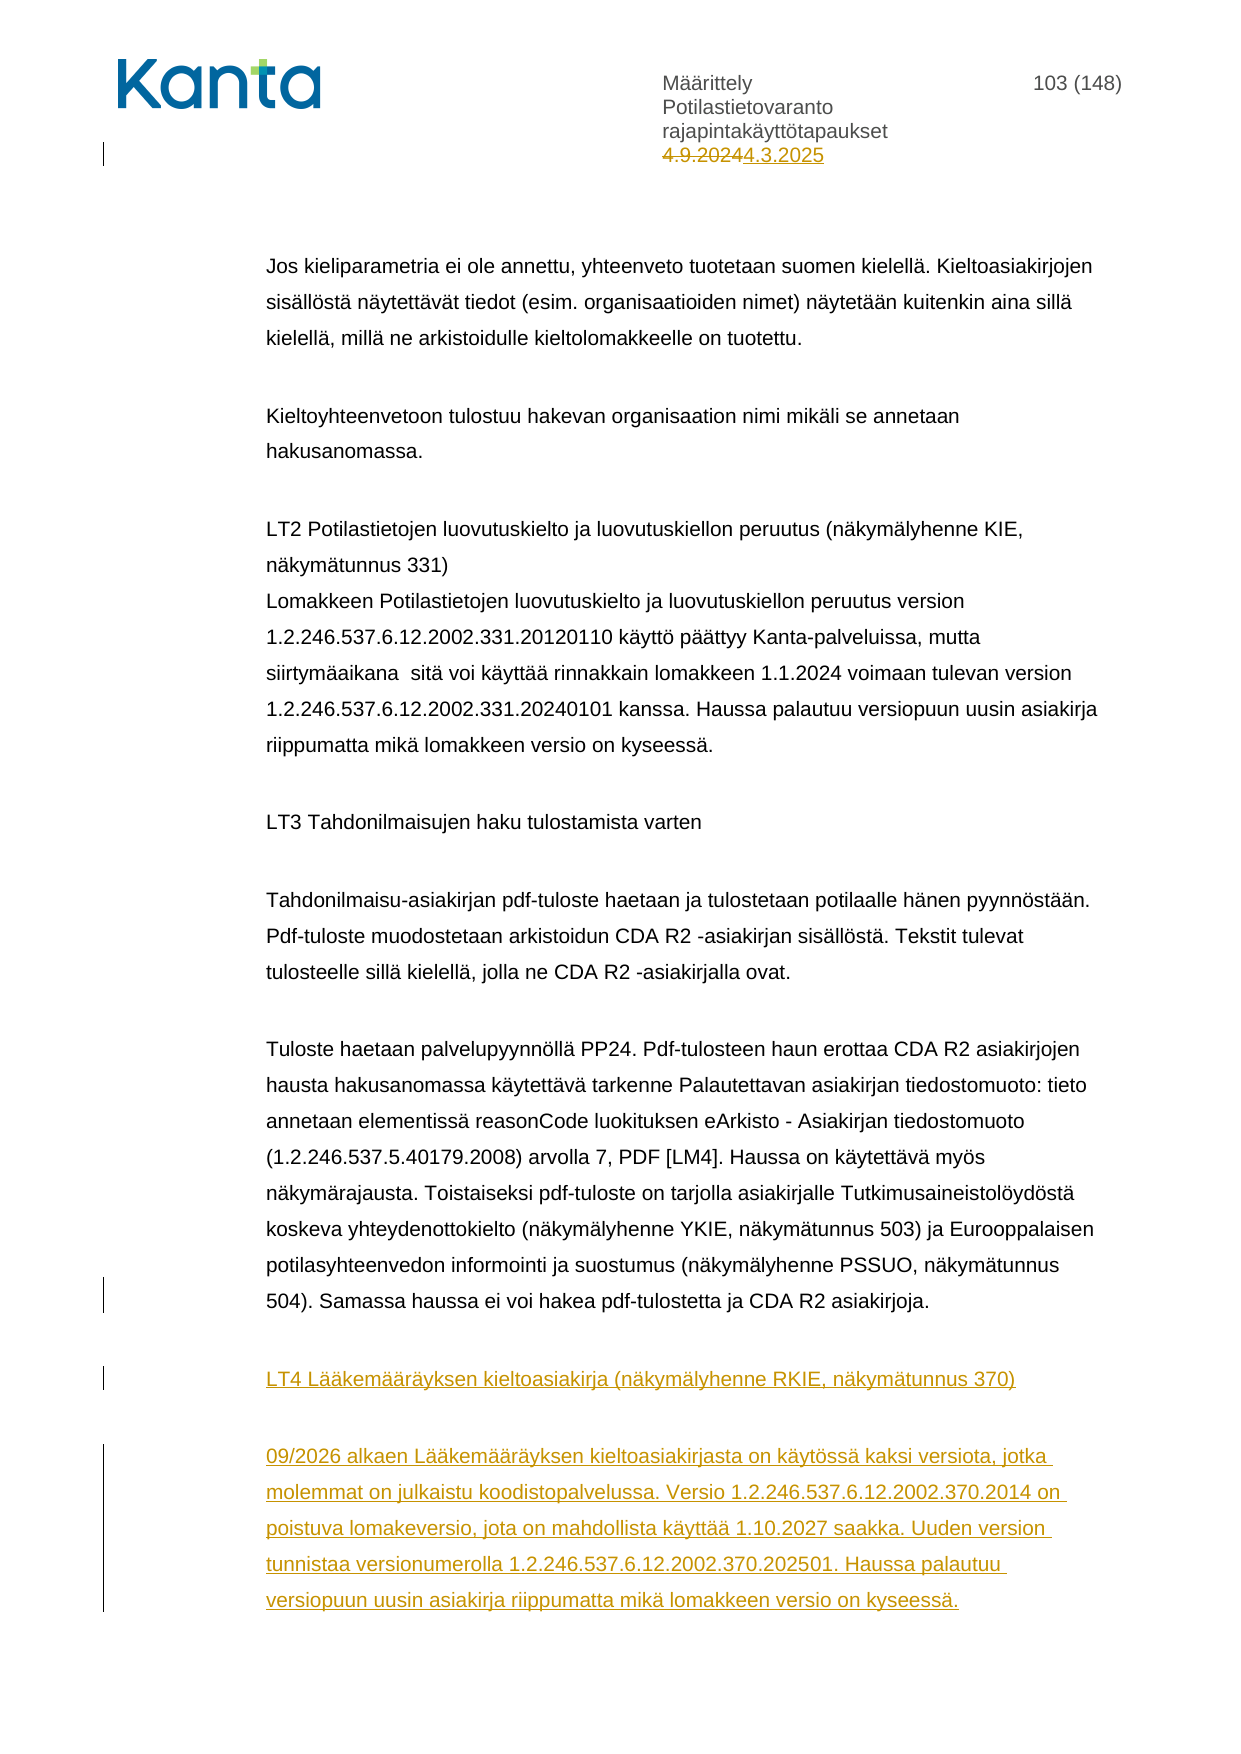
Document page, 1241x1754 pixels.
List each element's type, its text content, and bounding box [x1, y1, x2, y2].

text Kieltoyhteenvetoon tulostuu hakevan organisaation nimi mikäli se annetaan hakusanomassa. [266, 403, 1107, 463]
text Jos kieliparametria ei ole annettu, yhteenveto tuotetaan suomen kielellä. Kieltoasiakirjojen sisällöstä näytettävät tiedot (esim. organisaatioiden nimet) näytetään kuitenkin aina sillä kielellä, millä ne arkistoidulle kieltolomakkeelle on tuotettu. [266, 254, 1107, 350]
text LT2 Potilastietojen luovutuskielto ja luovutuskiellon peruutus (näkymälyhenne KIE, näkymätunnus 331) [266, 517, 1107, 577]
text Tahdonilmaisu-asiakirjan pdf-tuloste haetaan ja tulostetaan potilaalle hänen pyynnöstään. Pdf-tuloste muodostetaan arkistoidun CDA R2 -asiakirjan sisällöstä. Tekstit tulevat tulosteelle sillä kielellä, jolla ne CDA R2 -asiakirjalla ovat. [266, 888, 1107, 984]
text Lomakkeen Potilastietojen luovutuskielto ja luovutuskiellon peruutus version 1.2.246.537.6.12.2002.331.20120110 käyttö päättyy Kanta-palveluissa, mutta siirtymäaikana sitä voi käyttää rinnakkain lomakkeen 1.1.2024 voimaan tulevan version 1.2.246.537.6.12.2002.331.20240101 kanssa. Haussa palautuu versiopuun uusin asiakirja riippumatta mikä lomakkeen versio on kyseessä. [266, 589, 1107, 757]
picture [118, 59, 321, 109]
text Tuloste haetaan palvelupyynnöllä PP24. Pdf-tulosteen haun erottaa CDA R2 asiakirjojen hausta hakusanomassa käytettävä tarkenne Palautettavan asiakirjan tiedostomuoto: tieto annetaan elementissä reasonCode luokituksen eArkisto - Asiakirjan tiedostomuoto (1.2.246.537.5.40179.2008) arvolla 7, PDF [LM4]. Haussa on käytettävä myös näkymärajausta. Toistaiseksi pdf-tuloste on tarjolla asiakirjalle Tutkimusaineistolöydöstä koskeva yhteydenottokielto (näkymälyhenne YKIE, näkymätunnus 503) ja Eurooppalaisen potilasyhteenvedon informointi ja suostumus (näkymälyhenne PSSUO, näkymätunnus 504). Samassa haussa ei voi hakea pdf-tulostetta ja CDA R2 asiakirjoja. [266, 1037, 1107, 1313]
text LT3 Tahdonilmaisujen haku tulostamista varten [266, 810, 1107, 834]
